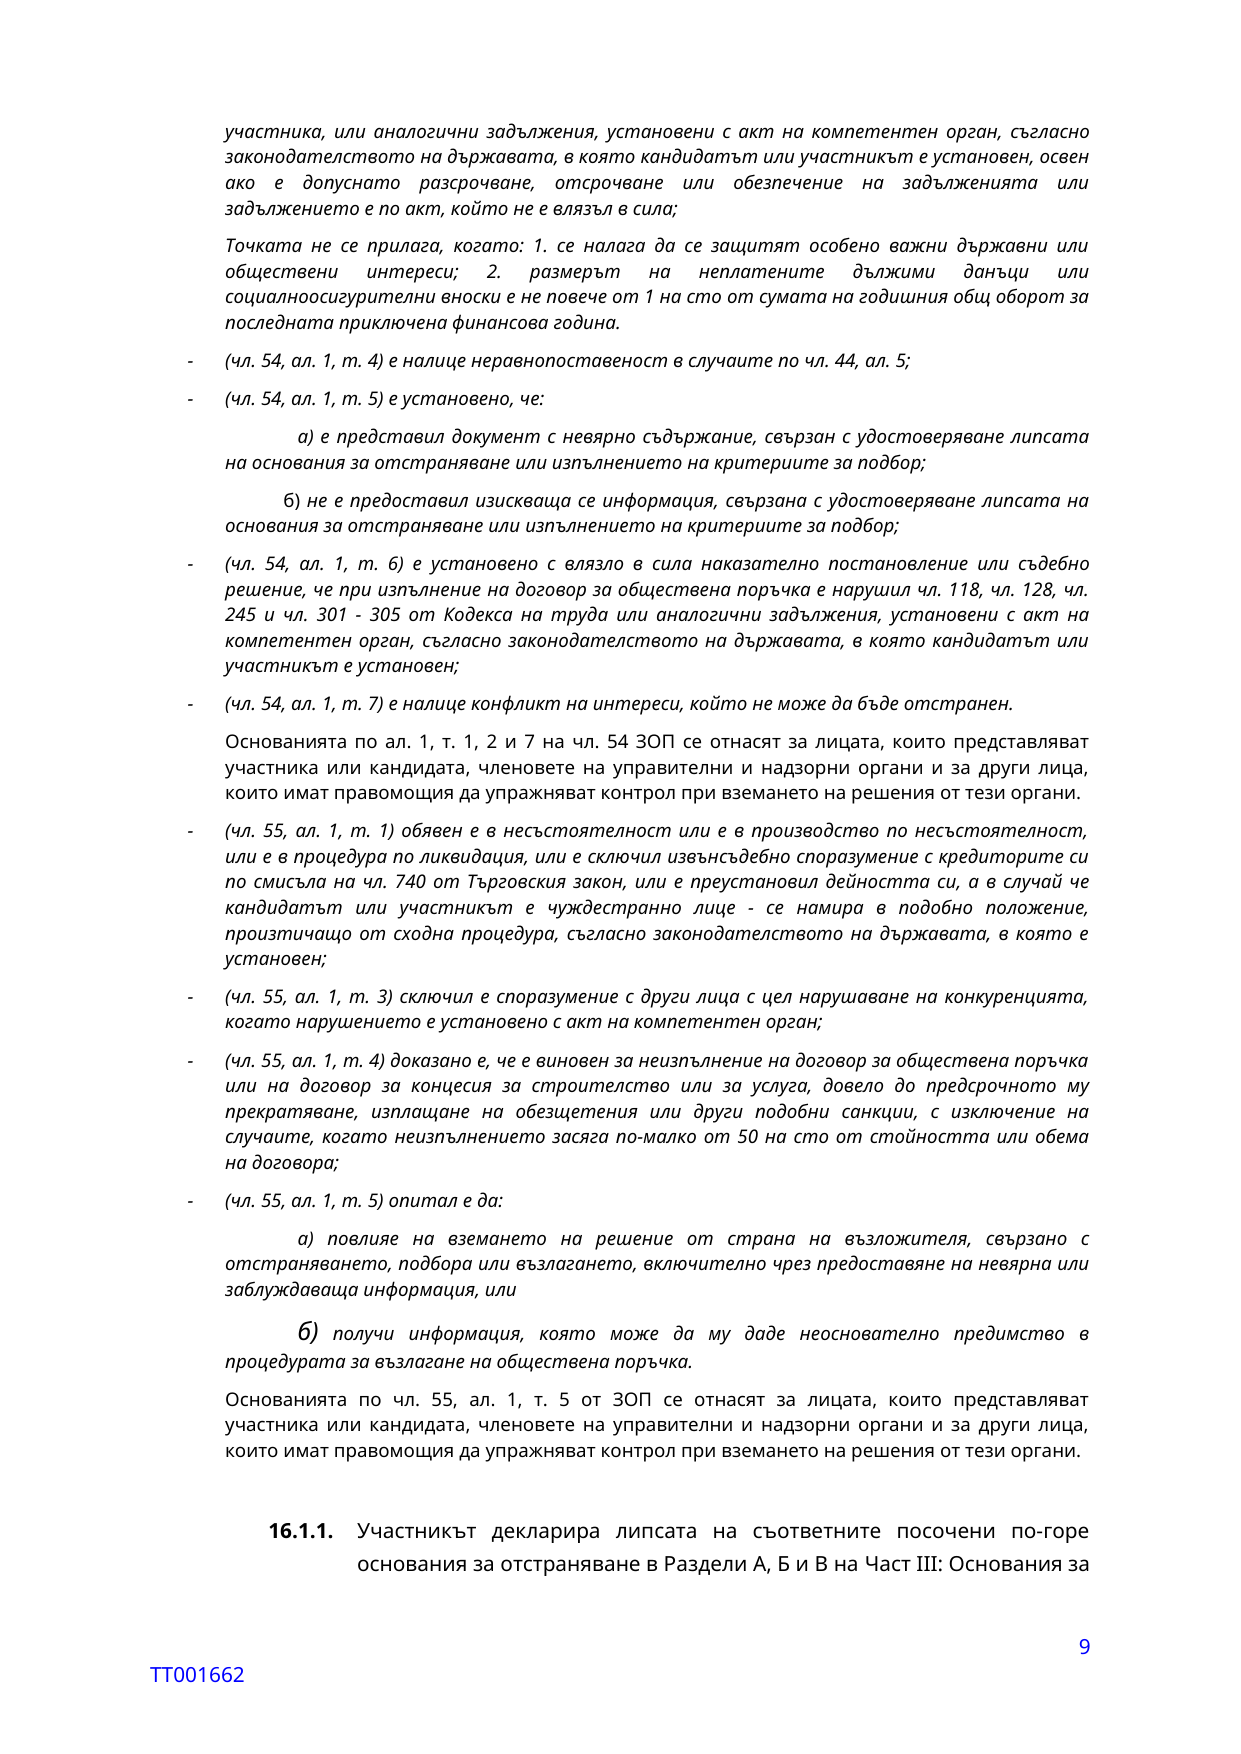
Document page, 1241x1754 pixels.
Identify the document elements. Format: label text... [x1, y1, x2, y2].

list а) е представил документ с невярно съдържание, свързан с удостоверяване липсата на основания за отстраняване или изпълнението на критериите за подбор; [225, 423, 1090, 474]
list (чл. 55, ал. 1, т. 3) сключил е споразумение с други лица с цел нарушаване на конкуренцията, когато нарушението е установено с акт на компетентен орган; [187, 983, 1090, 1034]
list (чл. 54, ал. 1, т. 5) е установено, че: [187, 385, 1090, 411]
list б) не е предоставил изискваща се информация, свързана с удостоверяване липсата на основания за отстраняване или изпълнението на критериите за подбор; [225, 487, 1090, 538]
list (чл. 54, ал. 1, т. 4) е налице неравнопоставеност в случаите по чл. 44, ал. 5; [187, 347, 1090, 373]
list (чл. 55, ал. 1, т. 5) опитал е да: [187, 1187, 1090, 1212]
list (чл. 55, ал. 1, т. 1) обявен е в несъстоятелност или е в производство по несъстоятелност, или е в процедура по ликвидация, или е сключил извънсъдебно споразумение с кредиторите си по смисъла на чл. 740 от Търговския закон, или е преустановил дейността си, а в случай че кандидатът или участникът е чуждестранно лице - се намира в подобно положение, произтичащо от сходна процедура, съгласно законодателството на държавата, в която е установен; [187, 818, 1090, 971]
list а) повлияе на вземането на решение от страна на възложителя, свързано с отстраняването, подбора или възлагането, включително чрез предоставяне на невярна или заблуждаваща информация, или [225, 1225, 1090, 1302]
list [187, 118, 1090, 220]
list б) получи информация, която може да му даде неоснователно предимство в процедурата за възлагане на обществена поръчка. [225, 1314, 1090, 1374]
list (чл. 54, ал. 1, т. 7) е налице конфликт на интереси, който не може да бъде отстранен. [187, 691, 1090, 716]
list (чл. 54, ал. 1, т. 6) е установено с влязло в сила наказателно постановление или съдебно решение, че при изпълнение на договор за обществена поръчка е нарушил чл. 118, чл. 128, чл. 245 и чл. 301 - 305 от Кодекса на труда или аналогични задължения, установени с акт на компетентен орган, съгласно законодателството на държавата, в която кандидатът или участникът е установен; [187, 551, 1090, 678]
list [268, 1516, 1090, 1577]
list (чл. 55, ал. 1, т. 4) доказано е, че е виновен за неизпълнение на договор за обществена поръчка или на договор за концесия за строителство или за услуга, довело до предсрочното му прекратяване, изплащане на обезщетения или други подобни санкции, с изключение на случаите, когато неизпълнението засяга по-малко от 50 на сто от стойността или обема на договора; [187, 1047, 1090, 1174]
list Точката не се прилага, когато: 1. се налага да се защитят особено важни държавни или обществени интереси; 2. размерът на неплатените дължими данъци или социалноосигурителни вноски е не повече от 1 на сто от сумата на годишния общ оборот за последната приключена финансова година. [225, 233, 1090, 335]
list Основанията по чл. 55, ал. 1, т. 5 от ЗОП се отнасят за лицата, които представляват участника или кандидата, членовете на управителни и надзорни органи и за други лица, които имат правомощия да упражняват контрол при вземането на решения от тези органи. [225, 1386, 1090, 1463]
list Основанията по ал. 1, т. 1, 2 и 7 на чл. 54 ЗОП се отнасят за лицата, които представляват участника или кандидата, членовете на управителни и надзорни органи и за други лица, които имат правомощия да упражняват контрол при вземането на решения от тези органи. [225, 729, 1090, 805]
